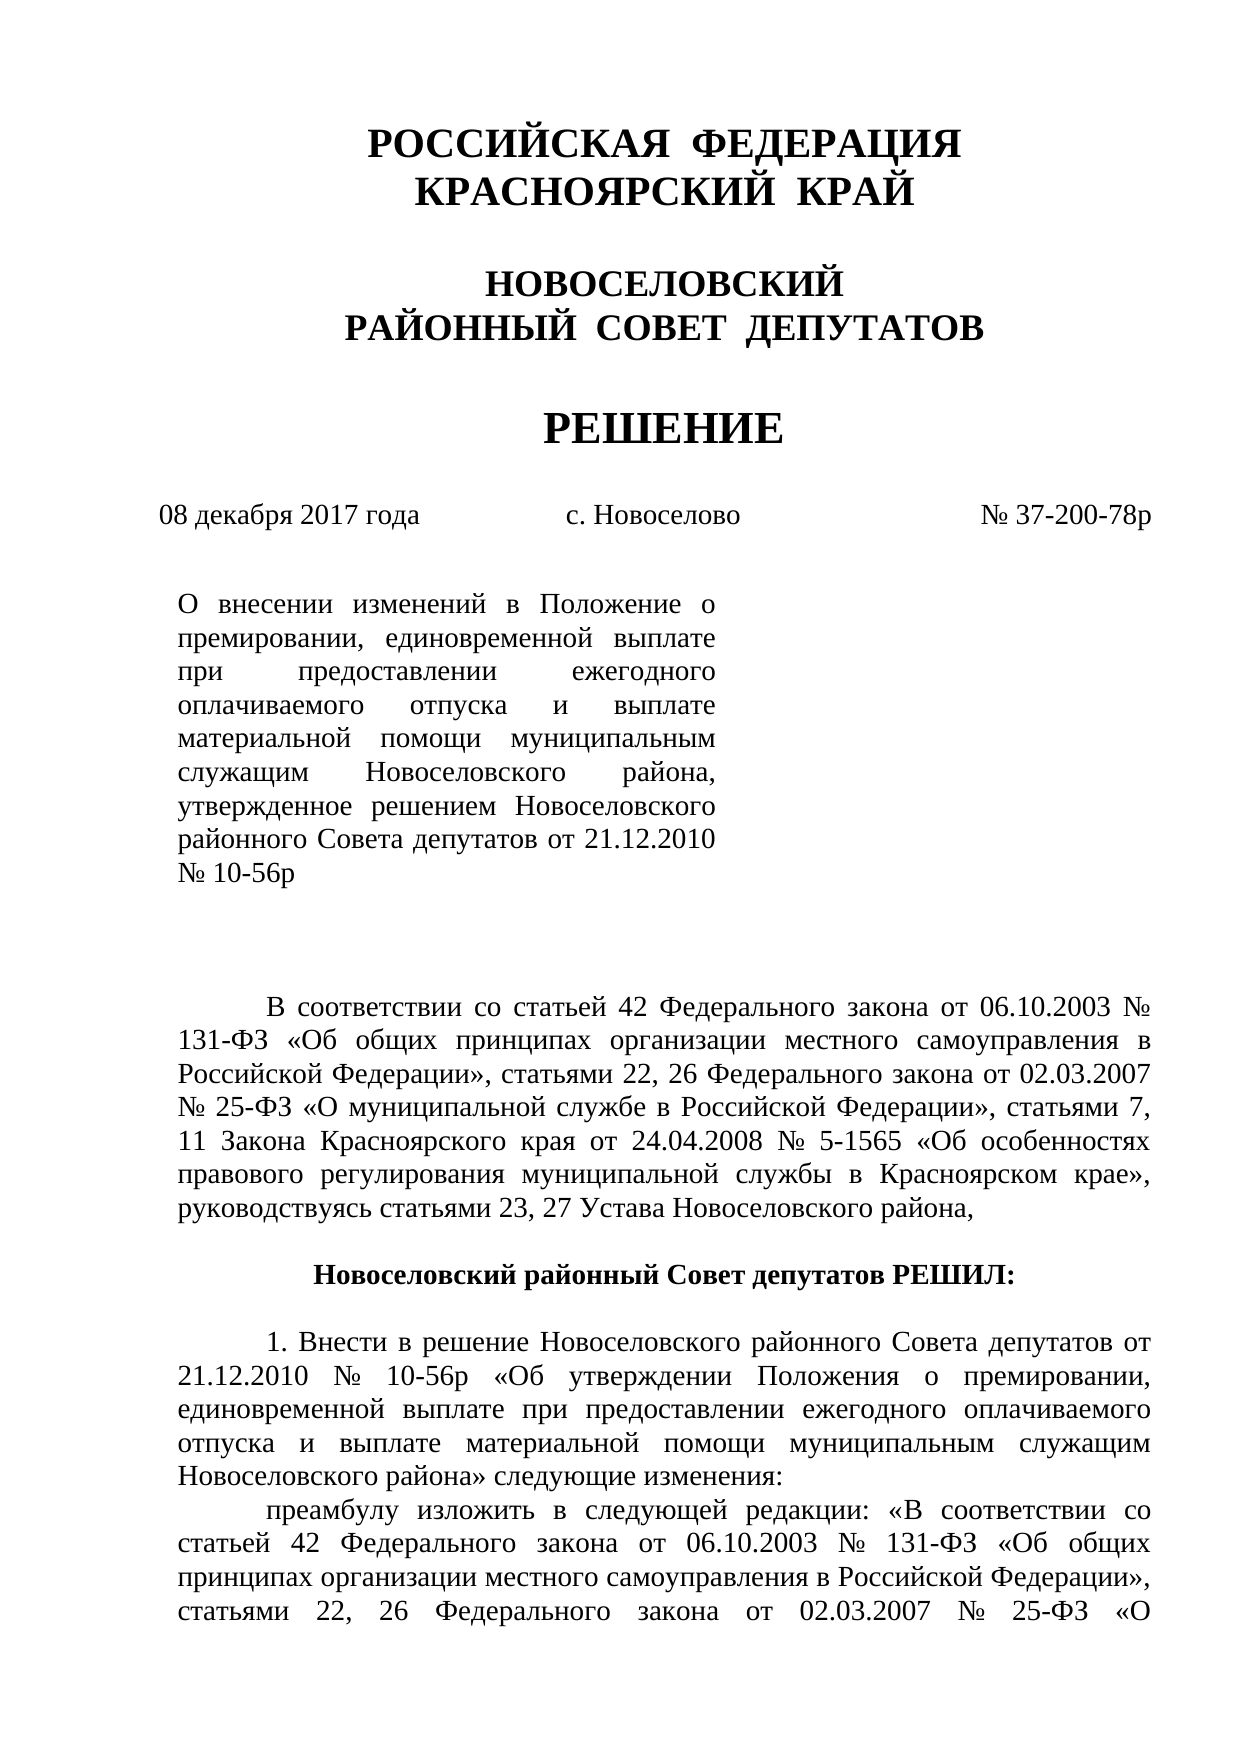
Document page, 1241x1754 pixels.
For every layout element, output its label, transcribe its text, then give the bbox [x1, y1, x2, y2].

text Новоселовский районный Совет депутатов РЕШИЛ: [177, 1257, 1152, 1291]
text В соответствии со статьей 42 Федерального закона от 06.10.2003 № 131-ФЗ «Об общих принципах организации местного самоуправления в Российской Федерации», статьями 22, 26 Федерального закона от 02.03.2007 № 25-ФЗ «О муниципальной службе в Российской Федерации», статьями 7, 11 Закона Красноярского края от 24.04.2008 № 5-1565 «Об особенностях правового регулирования муниципальной службы в Красноярском крае», руководствуясь статьями 23, 27 Устава Новоселовского района, [177, 989, 1152, 1224]
text РОССИЙСКАЯ ФЕДЕРАЦИЯ [177, 118, 1152, 166]
text РЕШЕНИЕ [177, 401, 1152, 453]
text НОВОСЕЛОВСКИЙ [177, 262, 1152, 305]
text 1. Внести в решение Новоселовского районного Совета депутатов от 21.12.2010 № 10-56р «Об утверждении Положения о премировании, единовременной выплате при предоставлении ежегодного оплачиваемого отпуска и выплате материальной помощи муниципальным служащим Новоселовского района» следующие изменения: [177, 1324, 1152, 1492]
text 08 декабря 2017 года с. Новоселово № 37-200-78р [158, 497, 1152, 530]
text КРАСНОЯРСКИЙ КРАЙ [177, 166, 1152, 214]
table_header О внесении изменений в Положение о премировании, единовременной выплате при предоставлении ежегодного оплачиваемого отпуска и выплате материальной помощи муниципальным служащим Новоселовского района, утвержденное решением Новоселовского районного Совета депутатов от 21.12.2010 № 10-56р [166, 586, 727, 888]
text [177, 1492, 1152, 1626]
text РАЙОННЫЙ СОВЕТ ДЕПУТАТОВ [177, 305, 1152, 348]
